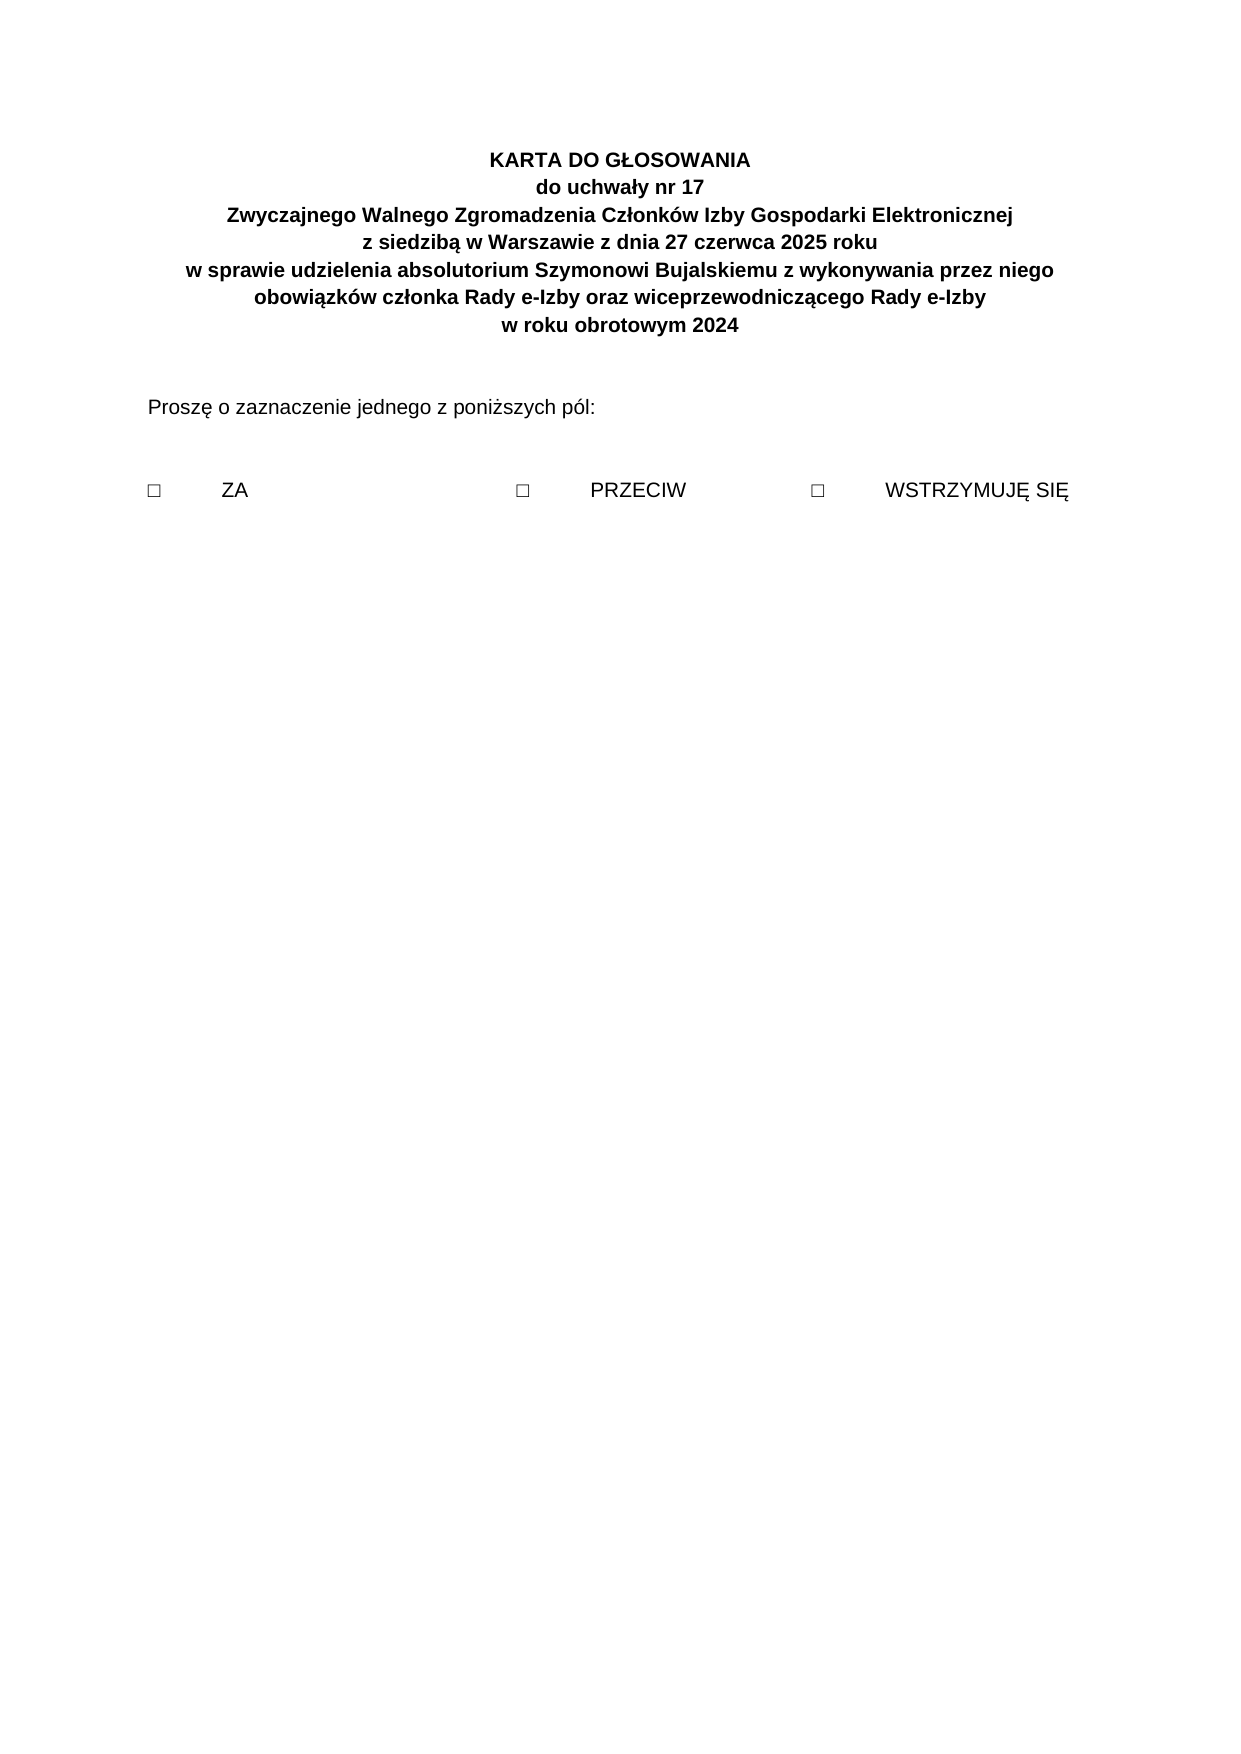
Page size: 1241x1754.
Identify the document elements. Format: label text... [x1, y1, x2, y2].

text □ ZA □ PRZECIW □ WSTRZYMUJĘ SIĘ [148, 478, 1093, 502]
text w roku obrotowym 2024 [148, 313, 1093, 337]
text z siedzibą w Warszawie z dnia 27 czerwca 2025 roku [148, 230, 1093, 254]
text do uchwały nr 17 [148, 175, 1093, 199]
text KARTA DO GŁOSOWANIA [148, 148, 1093, 172]
text Proszę o zaznaczenie jednego z poniższych pól: [148, 395, 1093, 419]
text Zwyczajnego Walnego Zgromadzenia Członków Izby Gospodarki Elektronicznej [148, 203, 1093, 227]
text w sprawie udzielenia absolutorium Szymonowi Bujalskiemu z wykonywania przez niego obowiązków członka Rady e-Izby oraz wiceprzewodniczącego Rady e-Izby [148, 258, 1093, 309]
